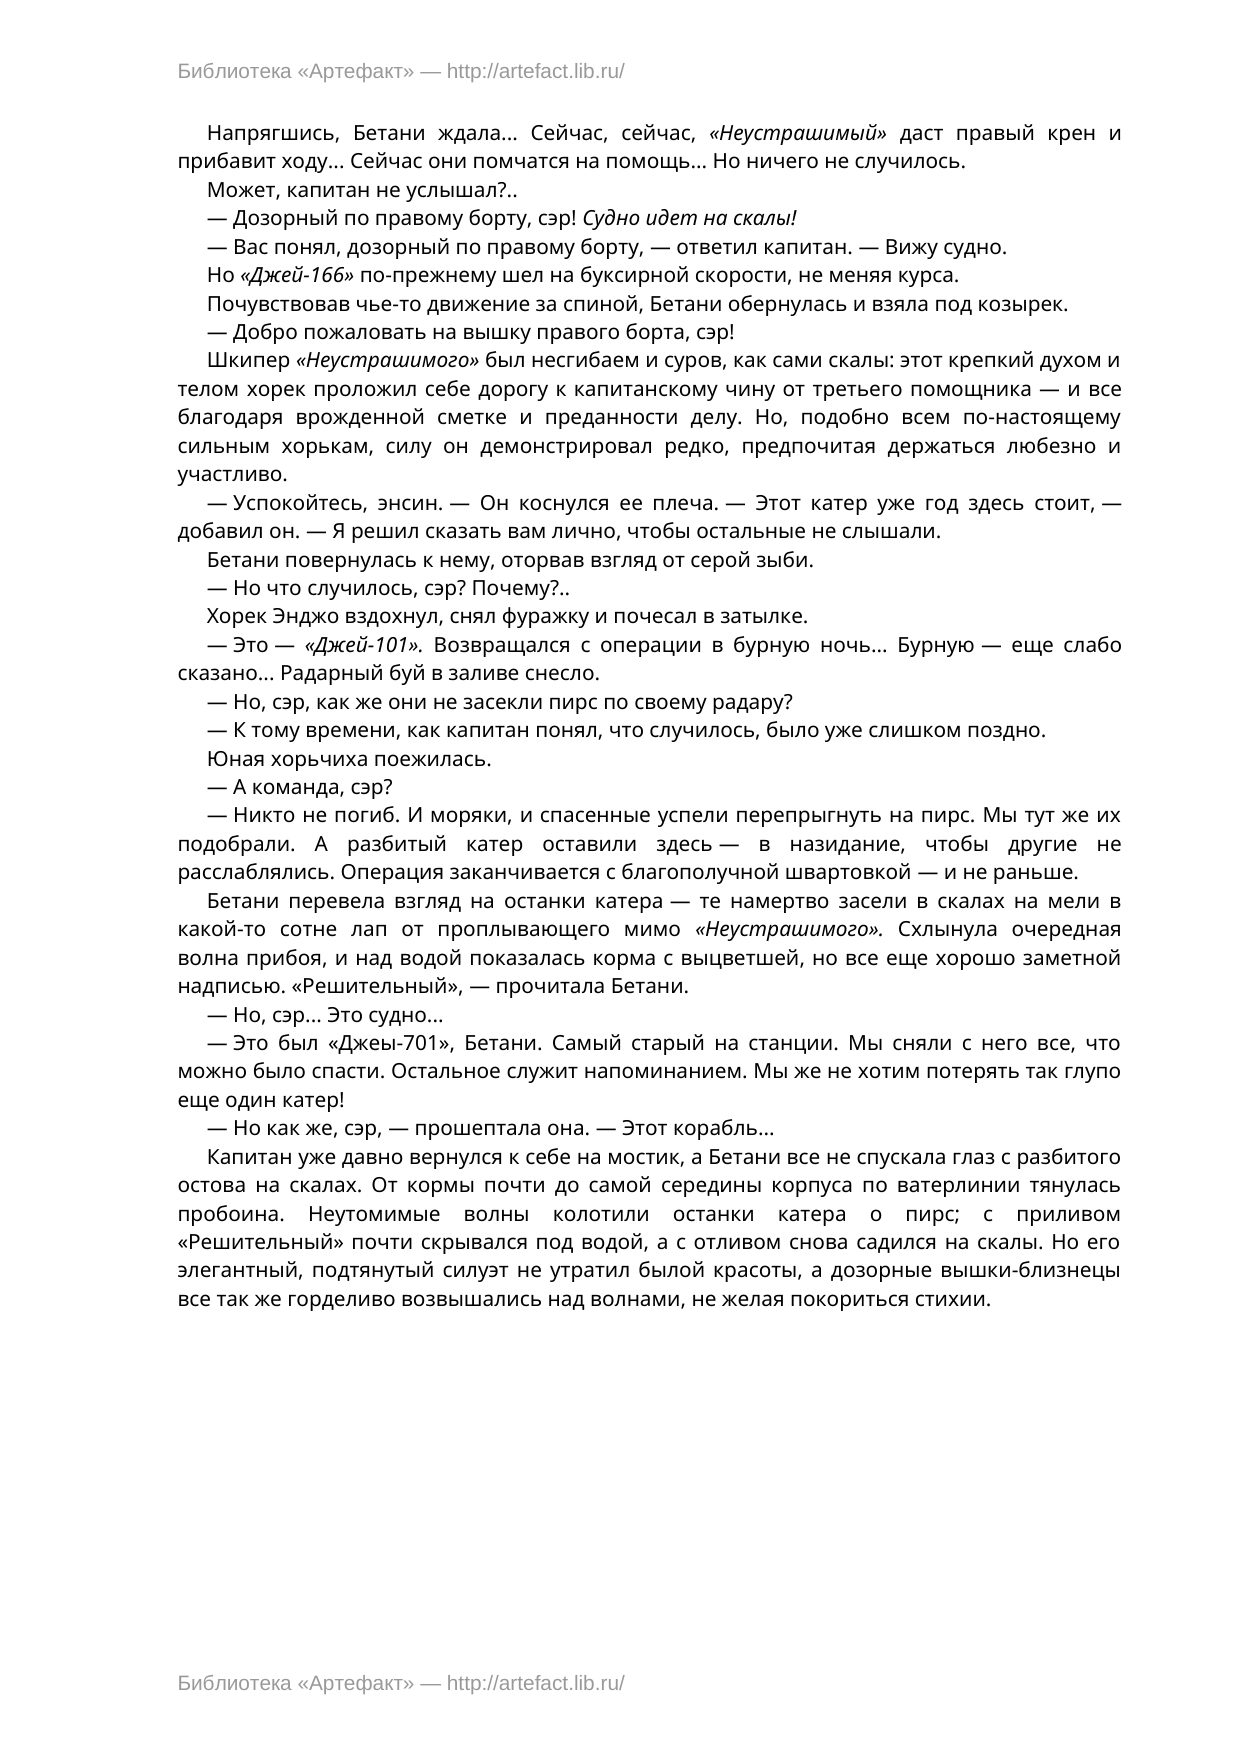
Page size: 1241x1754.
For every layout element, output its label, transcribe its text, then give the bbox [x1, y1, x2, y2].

text Но «Джей-166» по-прежнему шел на буксирной скорости, не меняя курса. [177, 260, 1122, 289]
text — Вас понял, дозорный по правому борту, — ответил капитан. — Вижу судно. [177, 232, 1122, 260]
text Капитан уже давно вернулся к себе на мостик, а Бетани все не спускала глаз с разбитого остова на скалах. От кормы почти до самой середины корпуса по ватерлинии тянулась пробоина. Неутомимые волны колотили останки катера о пирс; с приливом «Решительный» почти скрывался под водой, а с отливом снова садился на скалы. Но его элегантный, подтянутый силуэт не утратил былой красоты, а дозорные вышки-близнецы все так же горделиво возвышались над волнами, не желая покориться стихии. [177, 1142, 1122, 1312]
text — Но что случилось, сэр? Почему?.. [177, 573, 1122, 602]
text Может, капитан не услышал?.. [177, 175, 1122, 203]
text — К тому времени, как капитан понял, что случилось, было уже слишком поздно. [177, 715, 1122, 744]
text — Но, сэр... Это судно... [177, 1000, 1122, 1028]
text Шкипер «Неустрашимого» был несгибаем и суров, как сами скалы: этот крепкий духом и телом хорек проложил себе дорогу к капитанскому чину от третьего помощника — и все благодаря врожденной сметке и преданности делу. Но, подобно всем по-настоящему сильным хорькам, силу он демонстрировал редко, предпочитая держаться любезно и участливо. [177, 346, 1122, 488]
text Юная хорьчиха поежилась. [177, 744, 1122, 772]
text Бетани повернулась к нему, оторвав взгляд от серой зыби. [177, 545, 1122, 573]
text — Это был «Джеы-701», Бетани. Самый старый на станции. Мы сняли с него все, что можно было спасти. Остальное служит напоминанием. Мы же не хотим потерять так глупо еще один катер! [177, 1028, 1122, 1113]
text — Дозорный по правому борту, сэр! Судно идет на скалы! [177, 203, 1122, 232]
text Почувствовав чье-то движение за спиной, Бетани обернулась и взяла под козырек. [177, 289, 1122, 317]
text — Но как же, сэр, — прошептала она. — Этот корабль... [177, 1113, 1122, 1142]
text — Успокойтесь, энсин. — Он коснулся ее плеча. — Этот катер уже год здесь стоит, — добавил он. — Я решил сказать вам лично, чтобы остальные не слышали. [177, 488, 1122, 545]
text Бетани перевела взгляд на останки катера — те намертво засели в скалах на мели в какой-то сотне лап от проплывающего мимо «Неустрашимого». Схлынула очередная волна прибоя, и над водой показалась корма с выцветшей, но все еще хорошо заметной надписью. «Решительный», — прочитала Бетани. [177, 886, 1122, 1000]
text — Это — «Джей-101». Возвращался с операции в бурную ночь... Бурную — еще слабо сказано... Радарный буй в заливе снесло. [177, 630, 1122, 687]
text Напрягшись, Бетани ждала... Сейчас, сейчас, «Неустрашимый» даст правый крен и прибавит ходу... Сейчас они помчатся на помощь... Но ничего не случилось. [177, 118, 1122, 175]
text — Но, сэр, как же они не засекли пирс по своему радару? [177, 687, 1122, 715]
text Хорек Энджо вздохнул, снял фуражку и почесал в затылке. [177, 602, 1122, 630]
text — Никто не погиб. И моряки, и спасенные успели перепрыгнуть на пирс. Мы тут же их подобрали. А разбитый катер оставили здесь — в назидание, чтобы другие не расслаблялись. Операция заканчивается с благополучной швартовкой — и не раньше. [177, 801, 1122, 886]
text — А команда, сэр? [177, 772, 1122, 801]
text — Добро пожаловать на вышку правого борта, сэр! [177, 317, 1122, 346]
